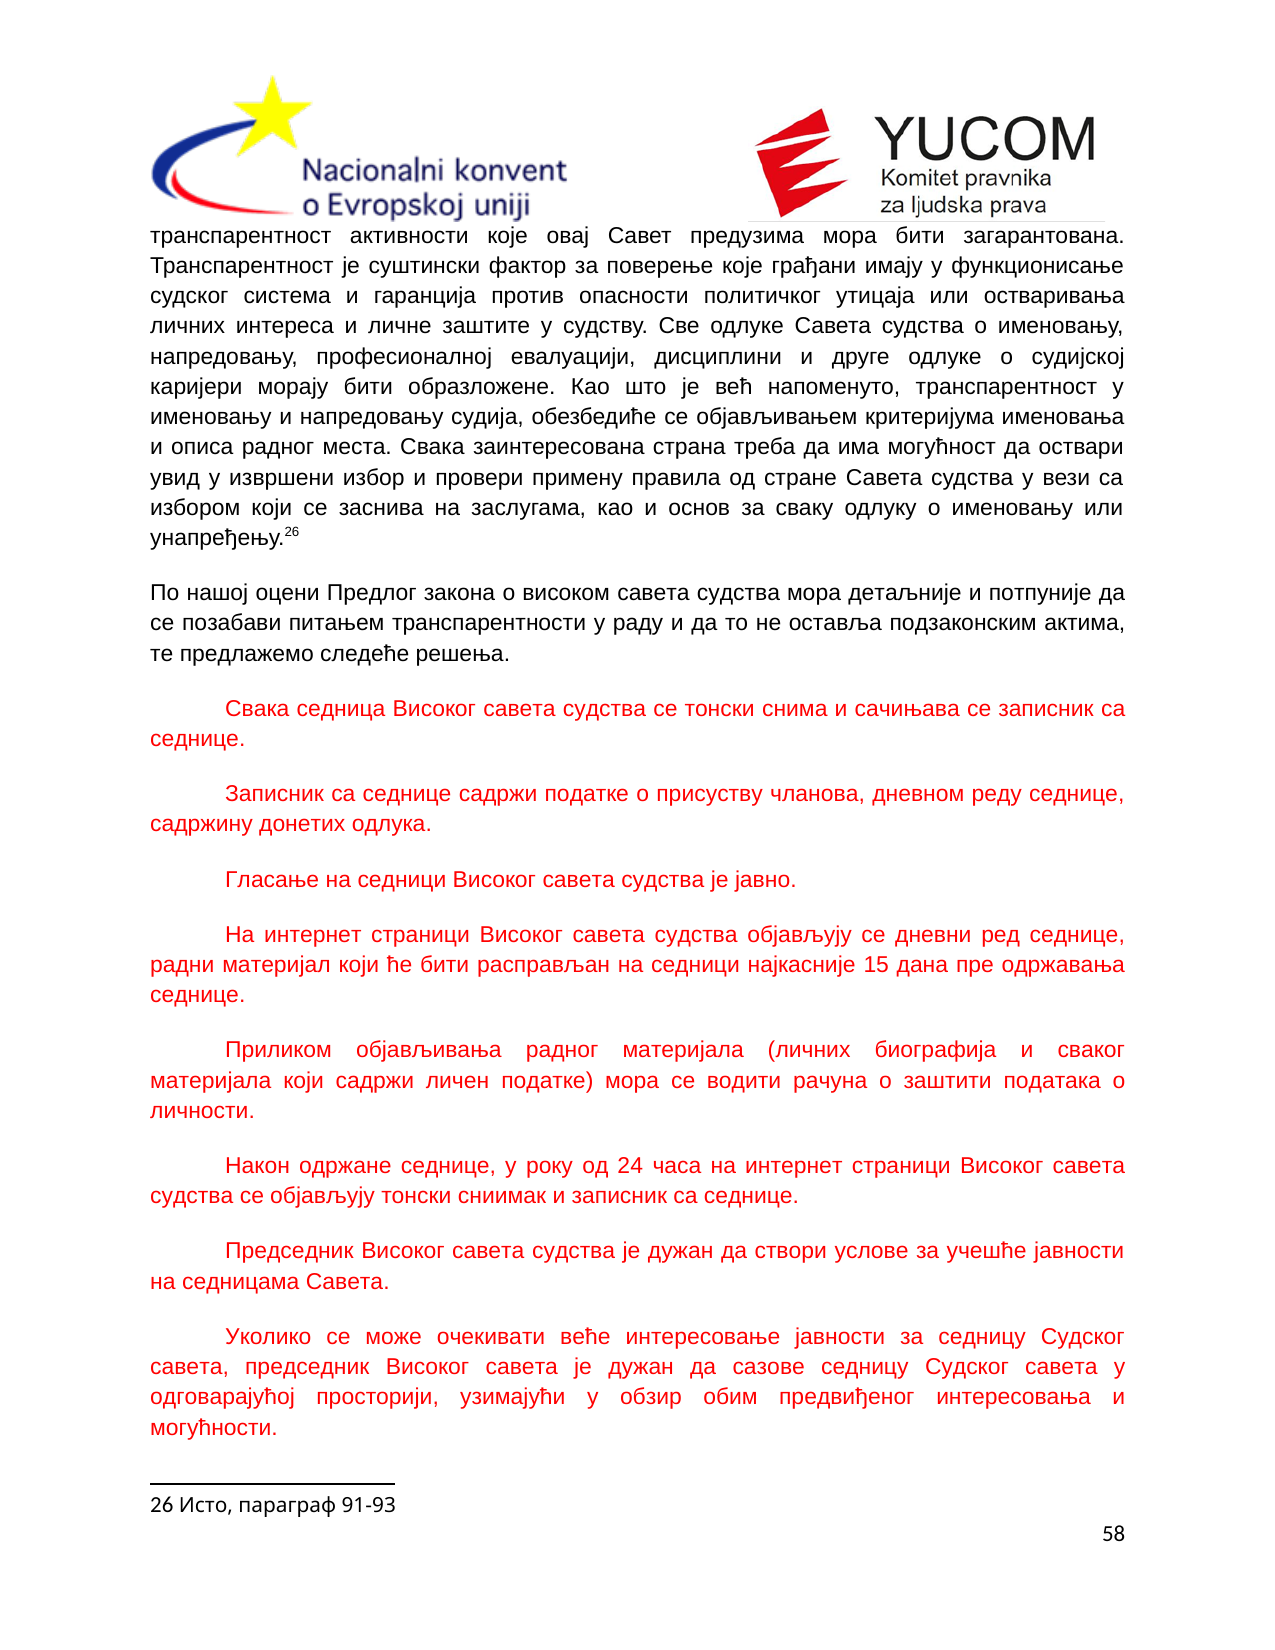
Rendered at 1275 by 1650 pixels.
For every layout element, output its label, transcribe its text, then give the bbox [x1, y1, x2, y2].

text Гласање на седници Високог савета судства је јавно. [150, 866, 1125, 892]
text Уколико се може очекивати веће интересовање јавности за седницу Судског савета, председник Високог савета је дужан да сазове седницу Судског савета у одговарајућој просторији, узимајући у обзир обим предвиђеног интересовања и могућности. [150, 1323, 1125, 1440]
text На интернет страници Високог савета судства објављују се дневни ред седнице, радни материјал који ће бити расправљан на седници најкасније 15 дана пре одржавања седнице. [150, 921, 1125, 1008]
text По нашој оцени Предлог закона о високом савета судства мора детаљније и потпуније да се позабави питањем транспарентности у раду и да то не оставља подзаконским актима, те предлажемо следеће решења. [150, 579, 1125, 666]
text Записник са седнице садржи податке о присуству чланова, дневном реду седнице, садржину донетих одлука. [150, 780, 1125, 837]
picture [150, 75, 568, 222]
text Свака седница Високог савета судства се тонски снима и сачињава се записник са седнице. [150, 695, 1125, 751]
text Након одржане седнице, у року од 24 часа на интернет страници Високог савета судства се објављују тонски сниимак и записник са седнице. [150, 1152, 1125, 1209]
text Приликом објављивања радног материјала (личних биографија и сваког материјала који садржи личен податке) мора се водити рачуна о заштити података о личности. [150, 1036, 1125, 1123]
picture [747, 106, 1106, 222]
text Председник Високог савета судства је дужан да створи услове за учешће јавности на седницама Савета. [150, 1237, 1125, 1294]
